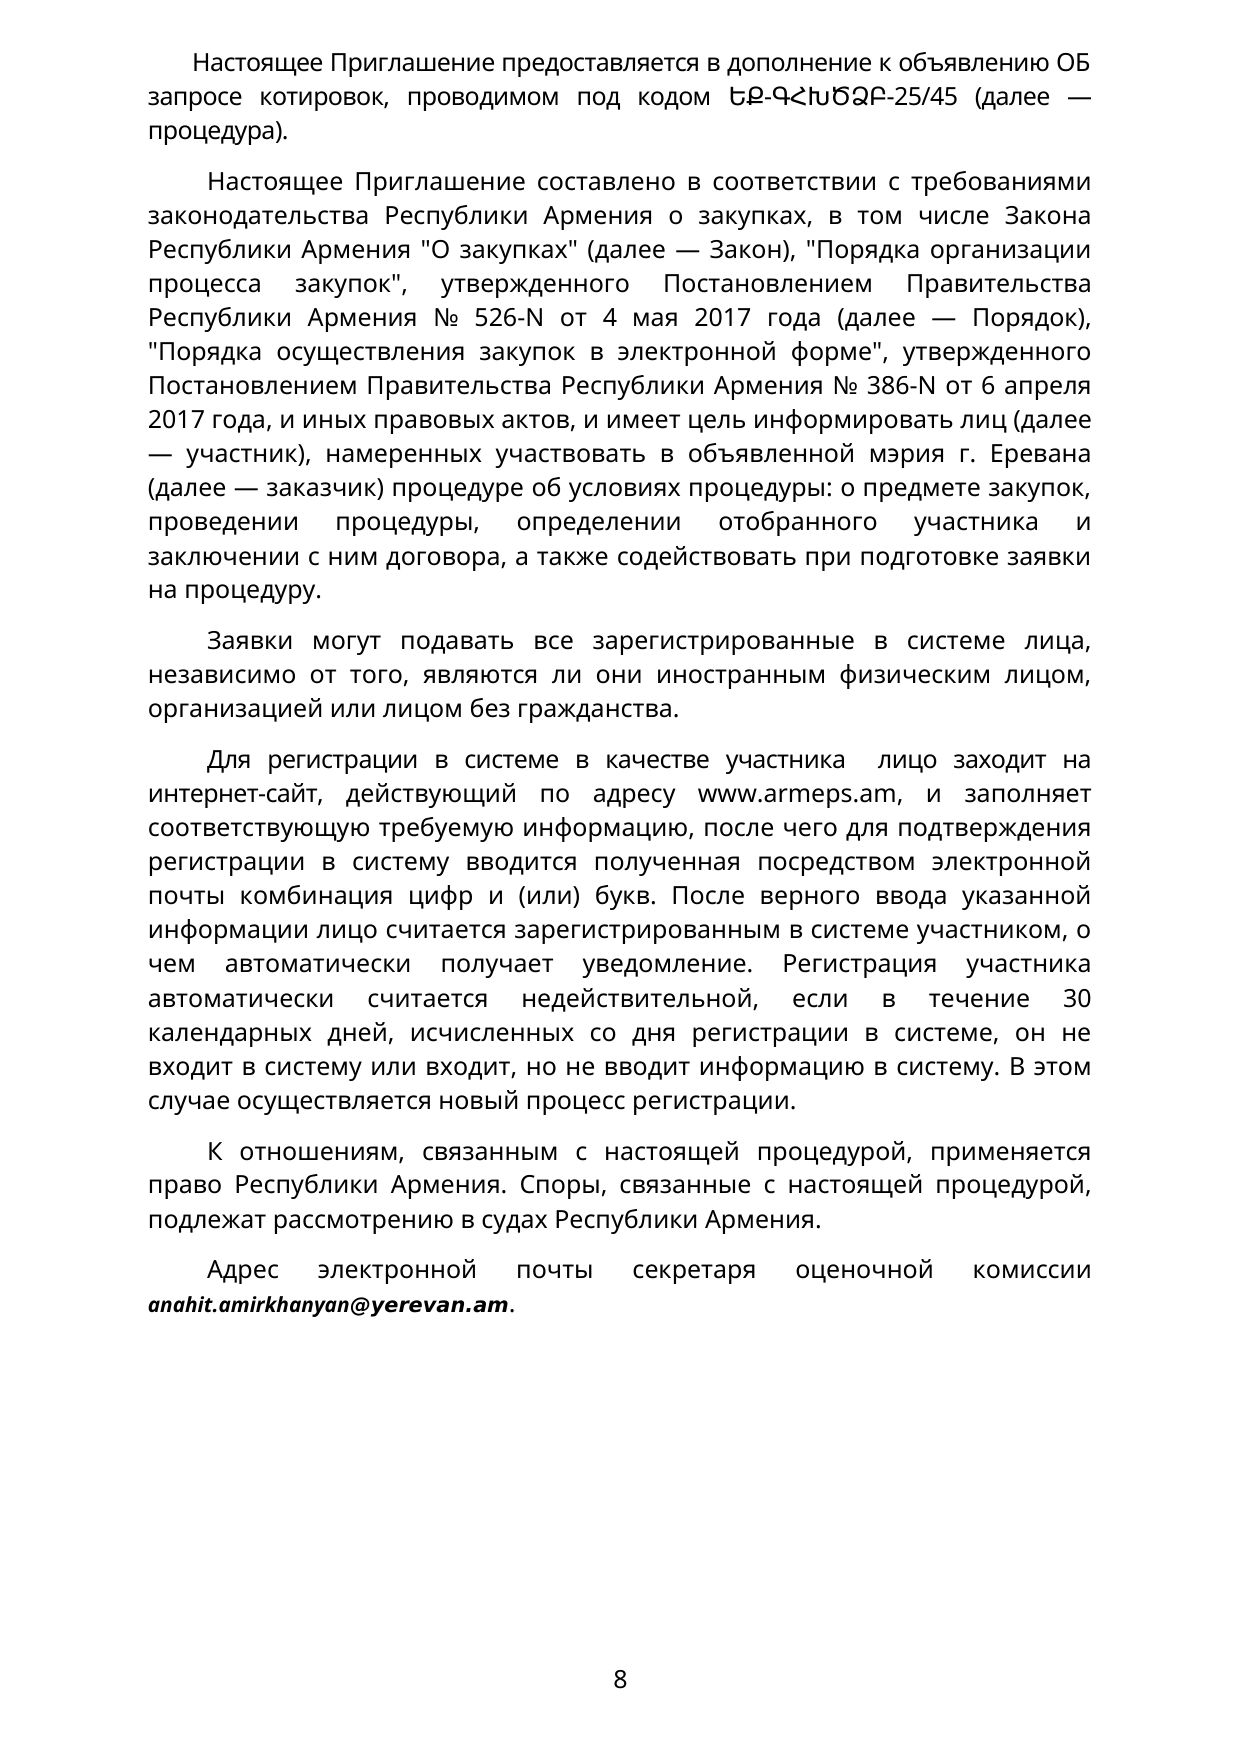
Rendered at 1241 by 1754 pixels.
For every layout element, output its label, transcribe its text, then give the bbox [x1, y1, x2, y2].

text Адрес электронной почты секретаря оценочной комиссии anahit.amirkhanyan@yerevan.am. [148, 1252, 1092, 1320]
text Заявки могут подавать все зарегистрированные в системе лица, независимо от того, являются ли они иностранным физическим лицом, организацией или лицом без гражданства. [148, 623, 1092, 725]
text Для регистрации в системе в качестве участника лицо заходит на интернет-сайт, действующий по адресу www.armeps.am, и заполняет соответствующую требуемую информацию, после чего для подтверждения регистрации в систему вводится полученная посредством электронной почты комбинация цифр и (или) букв. После верного ввода указанной информации лицо считается зарегистрированным в системе участником, о чем автоматически получает уведомление. Регистрация участника автоматически считается недействительной, если в течение 30 календарных дней, исчисленных со дня регистрации в системе, он не входит в систему или входит, но не вводит информацию в систему. В этом случае осуществляется новый процесс регистрации. [148, 742, 1092, 1116]
text Настоящее Приглашение составлено в соответствии с требованиями законодательства Республики Армения о закупках, в том числе Закона Республики Армения "О закупках" (далее — Закон), "Порядка организации процесса закупок", утвержденного Постановлением Правительства Республики Армения № 526-N от 4 мая 2017 года (далее — Порядок), "Порядка осуществления закупок в электронной форме", утвержденного Постановлением Правительства Республики Армения № 386-N от 6 апреля 2017 года, и иных правовых актов, и имеет цель информировать лиц (далее — участник), намеренных участвовать в объявленной мэрия г. Еревана (далее — заказчик) процедуре об условиях процедуры: о предмете закупок, проведении процедуры, определении отобранного участника и заключении с ним договора, а также содействовать при подготовке заявки на процедуру. [148, 163, 1092, 606]
text К отношениям, связанным с настоящей процедурой, применяется право Республики Армения. Споры, связанные с настоящей процедурой, подлежат рассмотрению в судах Республики Армения. [148, 1133, 1092, 1235]
text Настоящее Приглашение предоставляется в дополнение к объявлению ОБ запросе котировок, проводимом под кодом ԵՔ-ԳՀԽԾՁԲ-25/45 (далее — процедура). [89, 44, 1092, 147]
